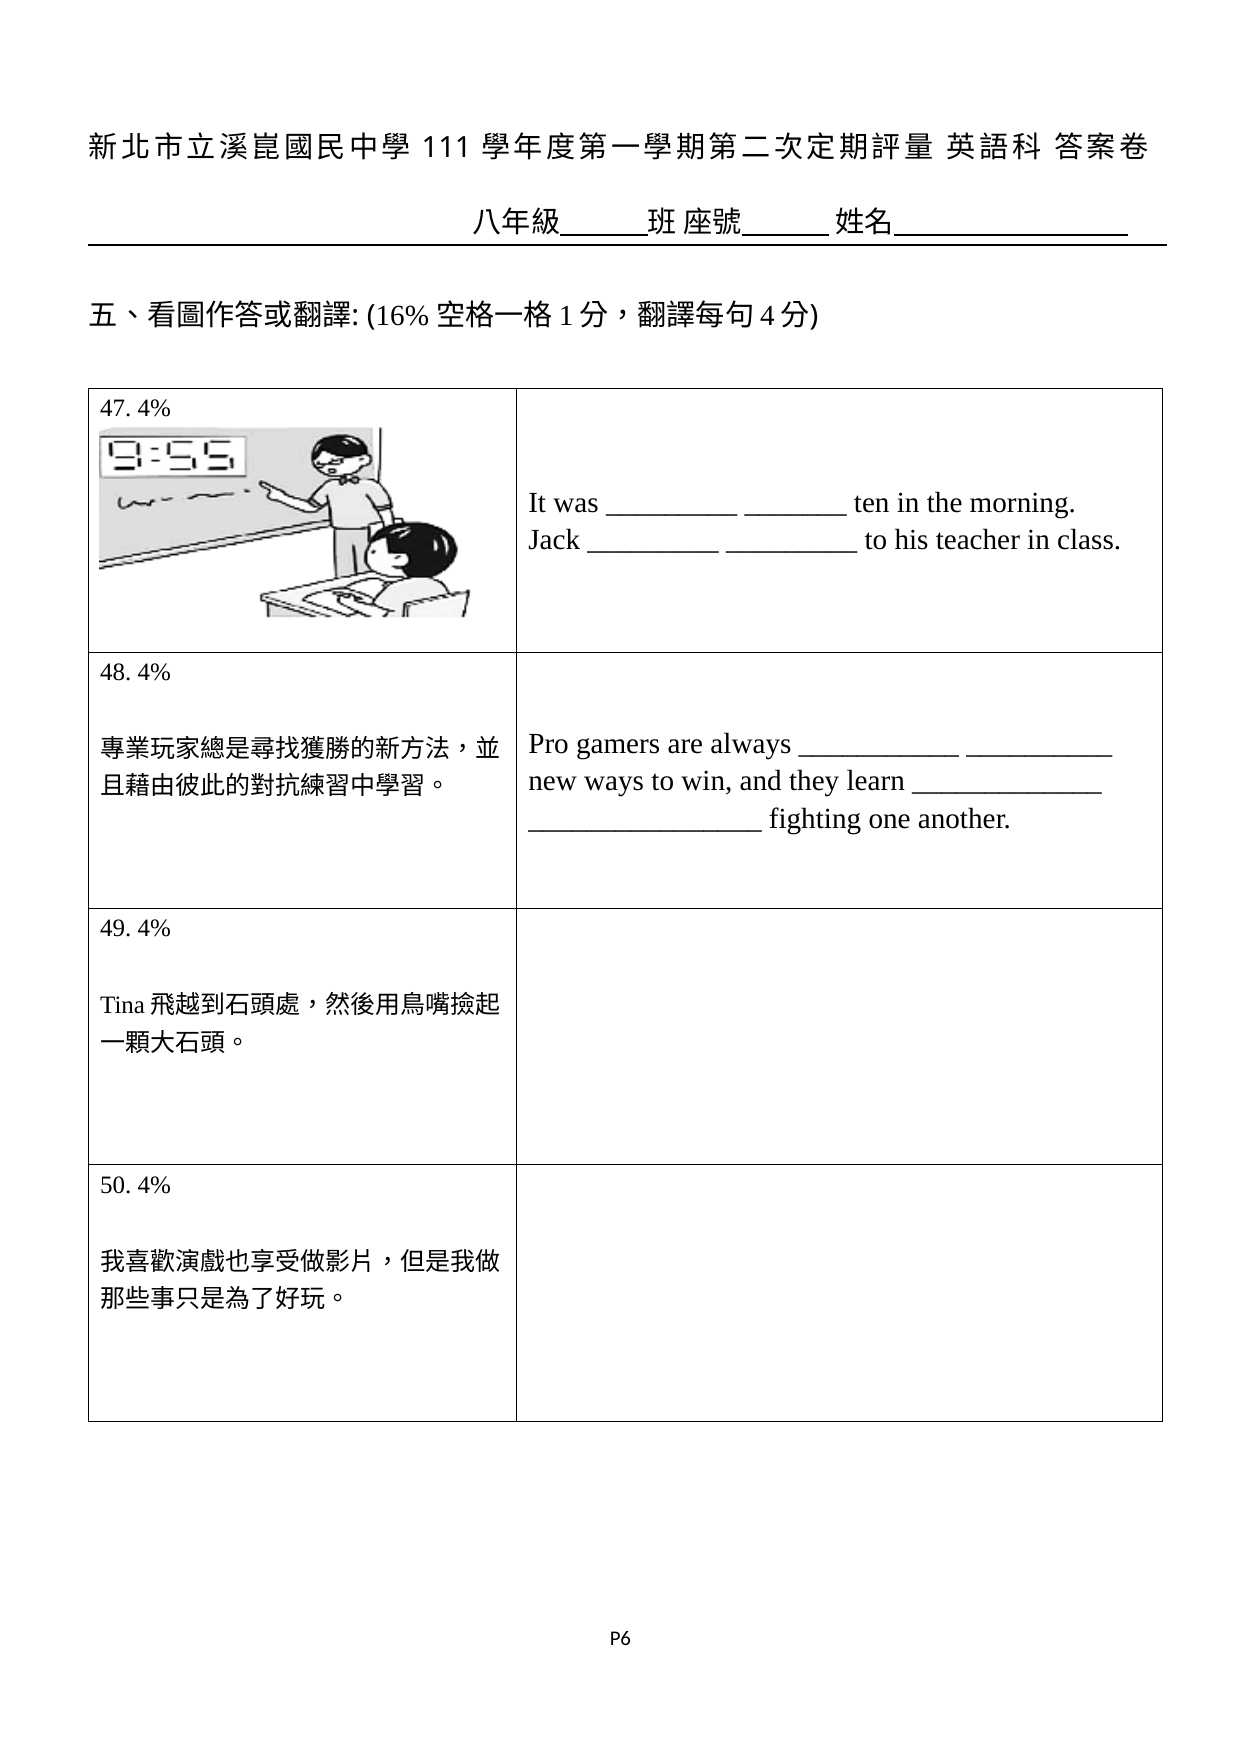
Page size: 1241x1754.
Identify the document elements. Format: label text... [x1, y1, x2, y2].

table_header It was _________ _______ ten in the morning. Jack _________ _________ to his teacher in class. [517, 389, 1162, 652]
table_cell 50. 4% 我喜歡演戲也享受做影片，但是我做那些事只是為了好玩。 [89, 1165, 516, 1421]
text 八年級 班 座號 姓名 [472, 182, 1152, 244]
table_header 47. 4% [89, 389, 516, 652]
text 五、看圖作答或翻譯: (16% 空格一格1分，翻譯每句4分) [89, 276, 1152, 351]
table_cell 49. 4% Tina飛越到石頭處，然後用鳥嘴撿起一顆大石頭。 [89, 909, 516, 1164]
table_cell [517, 909, 1162, 1164]
table_cell Pro gamers are always ___________ __________ new ways to win, and they learn _____________ ________________ fighting one another. [517, 653, 1162, 908]
text 新北市立溪崑國民中學111學年度第一學期第二次定期評量 英語科 答案卷 [89, 107, 1152, 182]
table_cell 48. 4% 專業玩家總是尋找獲勝的新方法，並且藉由彼此的對抗練習中學習。 [89, 653, 516, 908]
table_cell [517, 1165, 1162, 1421]
